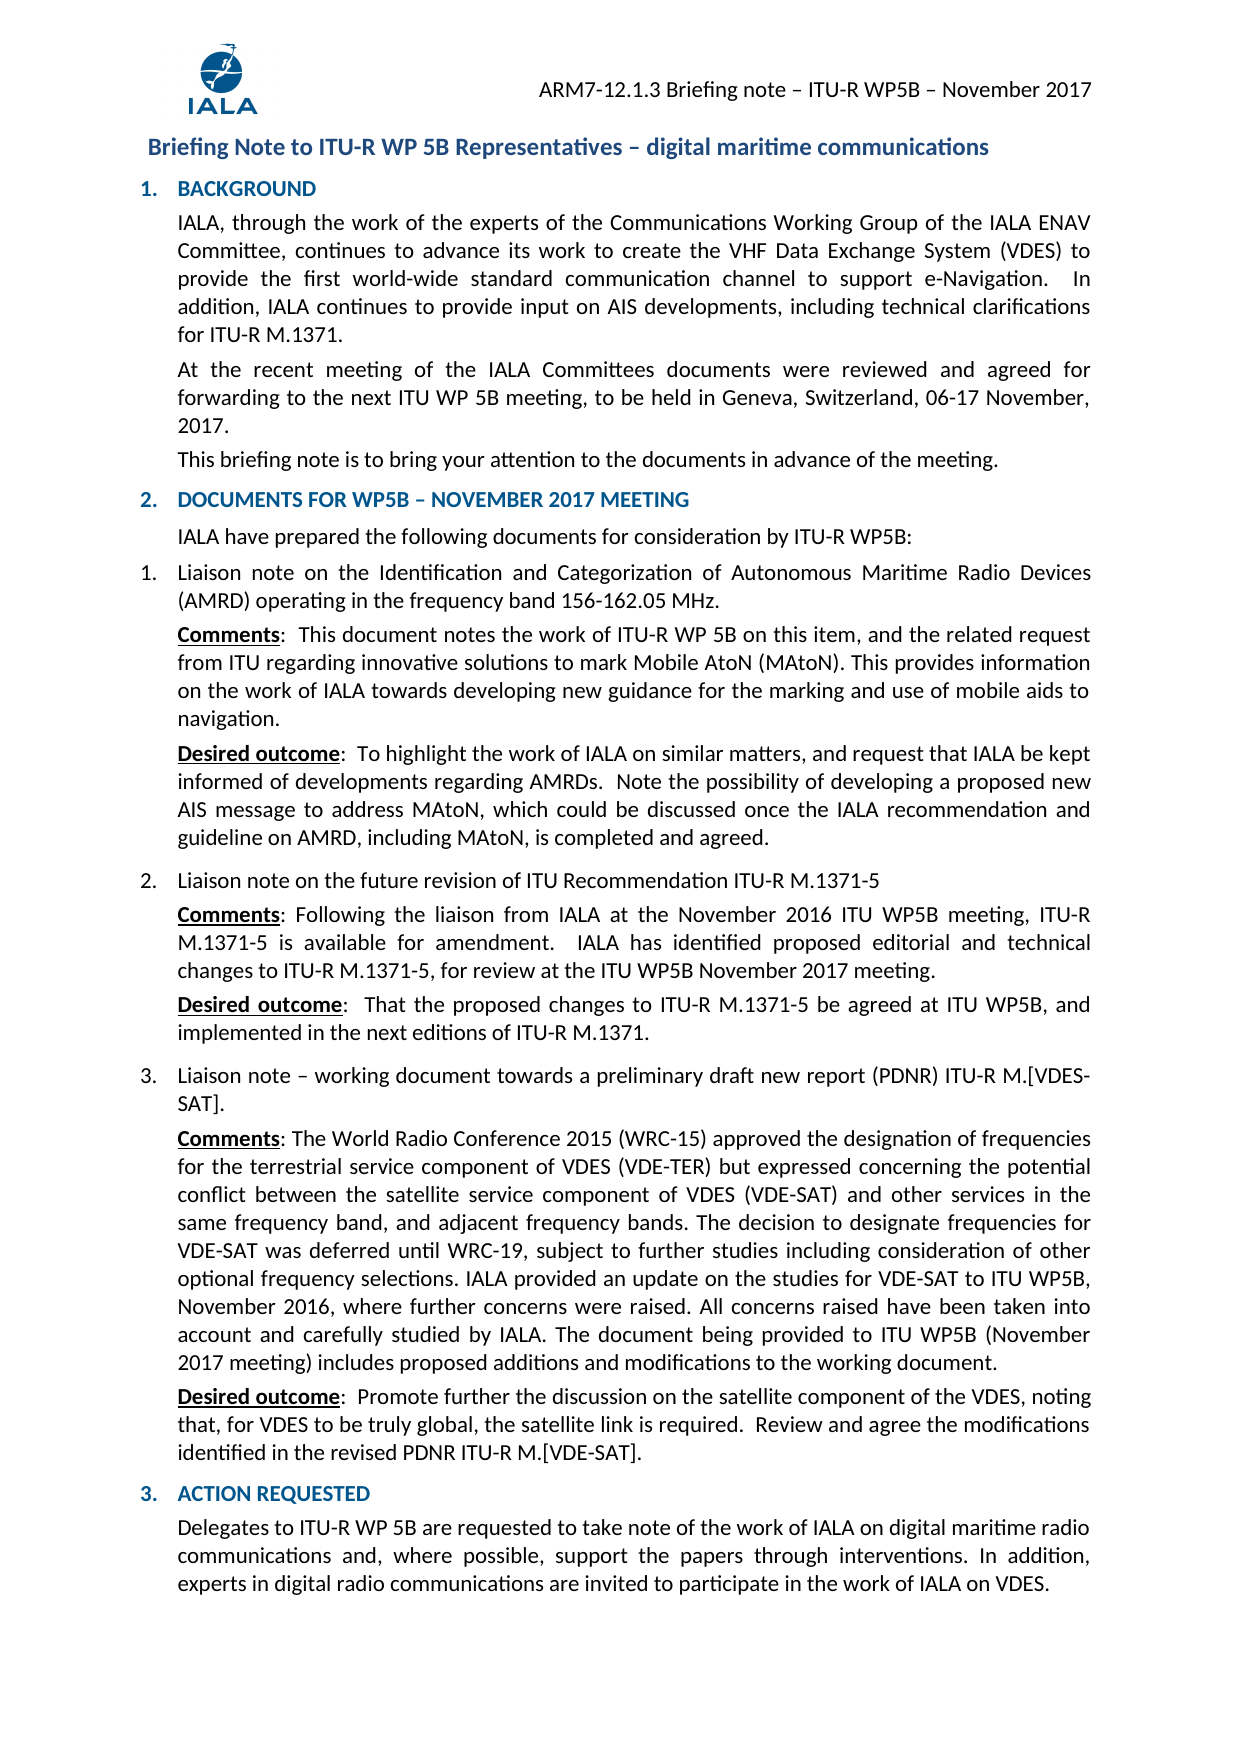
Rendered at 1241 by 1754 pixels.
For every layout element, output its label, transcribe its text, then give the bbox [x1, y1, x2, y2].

subtitle Briefing Note to ITU-R WP 5B Representatives – digital maritime communications [148, 131, 1092, 162]
subtitle Action Requested [140, 1479, 1092, 1507]
text Comments: The World Radio Conference 2015 (WRC-15) approved the designation of frequencies for the terrestrial service component of VDES (VDE-TER) but expressed concerning the potential conflict between the satellite service component of VDES (VDE-SAT) and other services in the same frequency band, and adjacent frequency bands. The decision to designate frequencies for VDE-SAT was deferred until WRC-19, subject to further studies including consideration of other optional frequency selections. IALA provided an update on the studies for VDE-SAT to ITU WP5B, November 2016, where further concerns were raised. All concerns raised have been taken into account and carefully studied by IALA. The document being provided to ITU WP5B (November 2017 meeting) includes proposed additions and modifications to the working document. [177, 1124, 1092, 1376]
text Comments: This document notes the work of ITU-R WP 5B on this item, and the related request from ITU regarding innovative solutions to mark Mobile AtoN (MAtoN). This provides information on the work of IALA towards developing new guidance for the marking and use of mobile aids to navigation. [177, 621, 1092, 733]
subtitle Documents FOR WP5B – NovemBer 2017 meeting [140, 486, 1092, 513]
text Comments: Following the liaison from IALA at the November 2016 ITU WP5B meeting, ITU-R M.1371-5 is available for amendment. IALA has identified proposed editorial and technical changes to ITU-R M.1371-5, for review at the ITU WP5B November 2017 meeting. [177, 900, 1092, 984]
list Liaison note – working document towards a preliminary draft new report (PDNR) ITU-R M.[VDES-SAT]. [140, 1062, 1092, 1118]
text At the recent meeting of the IALA Committees documents were reviewed and agreed for forwarding to the next ITU WP 5B meeting, to be held in Geneva, Switzerland, 06-17 November, 2017. [177, 355, 1092, 439]
list Liaison note on the Identification and Categorization of Autonomous Maritime Radio Devices (AMRD) operating in the frequency band 156-162.05 MHz. [140, 558, 1092, 614]
picture [146, 31, 295, 137]
text Desired outcome: Promote further the discussion on the satellite component of the VDES, noting that, for VDES to be truly global, the satellite link is required. Review and agree the modifications identified in the revised PDNR ITU-R M.[VDE-SAT]. [177, 1382, 1092, 1466]
text IALA have prepared the following documents for consideration by ITU-R WP5B: [177, 522, 1092, 550]
text Desired outcome: To highlight the work of IALA on similar matters, and request that IALA be kept informed of developments regarding AMRDs. Note the possibility of developing a proposed new AIS message to address MAtoN, which could be discussed once the IALA recommendation and guideline on AMRD, including MAtoN, is completed and agreed. [177, 739, 1092, 851]
text Delegates to ITU-R WP 5B are requested to take note of the work of IALA on digital maritime radio communications and, where possible, support the papers through interventions. In addition, experts in digital radio communications are invited to participate in the work of IALA on VDES. [177, 1513, 1092, 1597]
list Liaison note on the future revision of ITU Recommendation ITU-R M.1371-5 [140, 866, 1092, 894]
text IALA, through the work of the experts of the Communications Working Group of the IALA ENAV Committee, continues to advance its work to create the VHF Data Exchange System (VDES) to provide the first world-wide standard communication channel to support e-Navigation. In addition, IALA continues to provide input on AIS developments, including technical clarifications for ITU-R M.1371. [177, 208, 1092, 348]
subtitle BACKGROUND [140, 174, 1092, 202]
text This briefing note is to bring your attention to the documents in advance of the meeting. [177, 445, 1092, 473]
text Desired outcome: That the proposed changes to ITU-R M.1371-5 be agreed at ITU WP5B, and implemented in the next editions of ITU-R M.1371. [177, 991, 1092, 1047]
